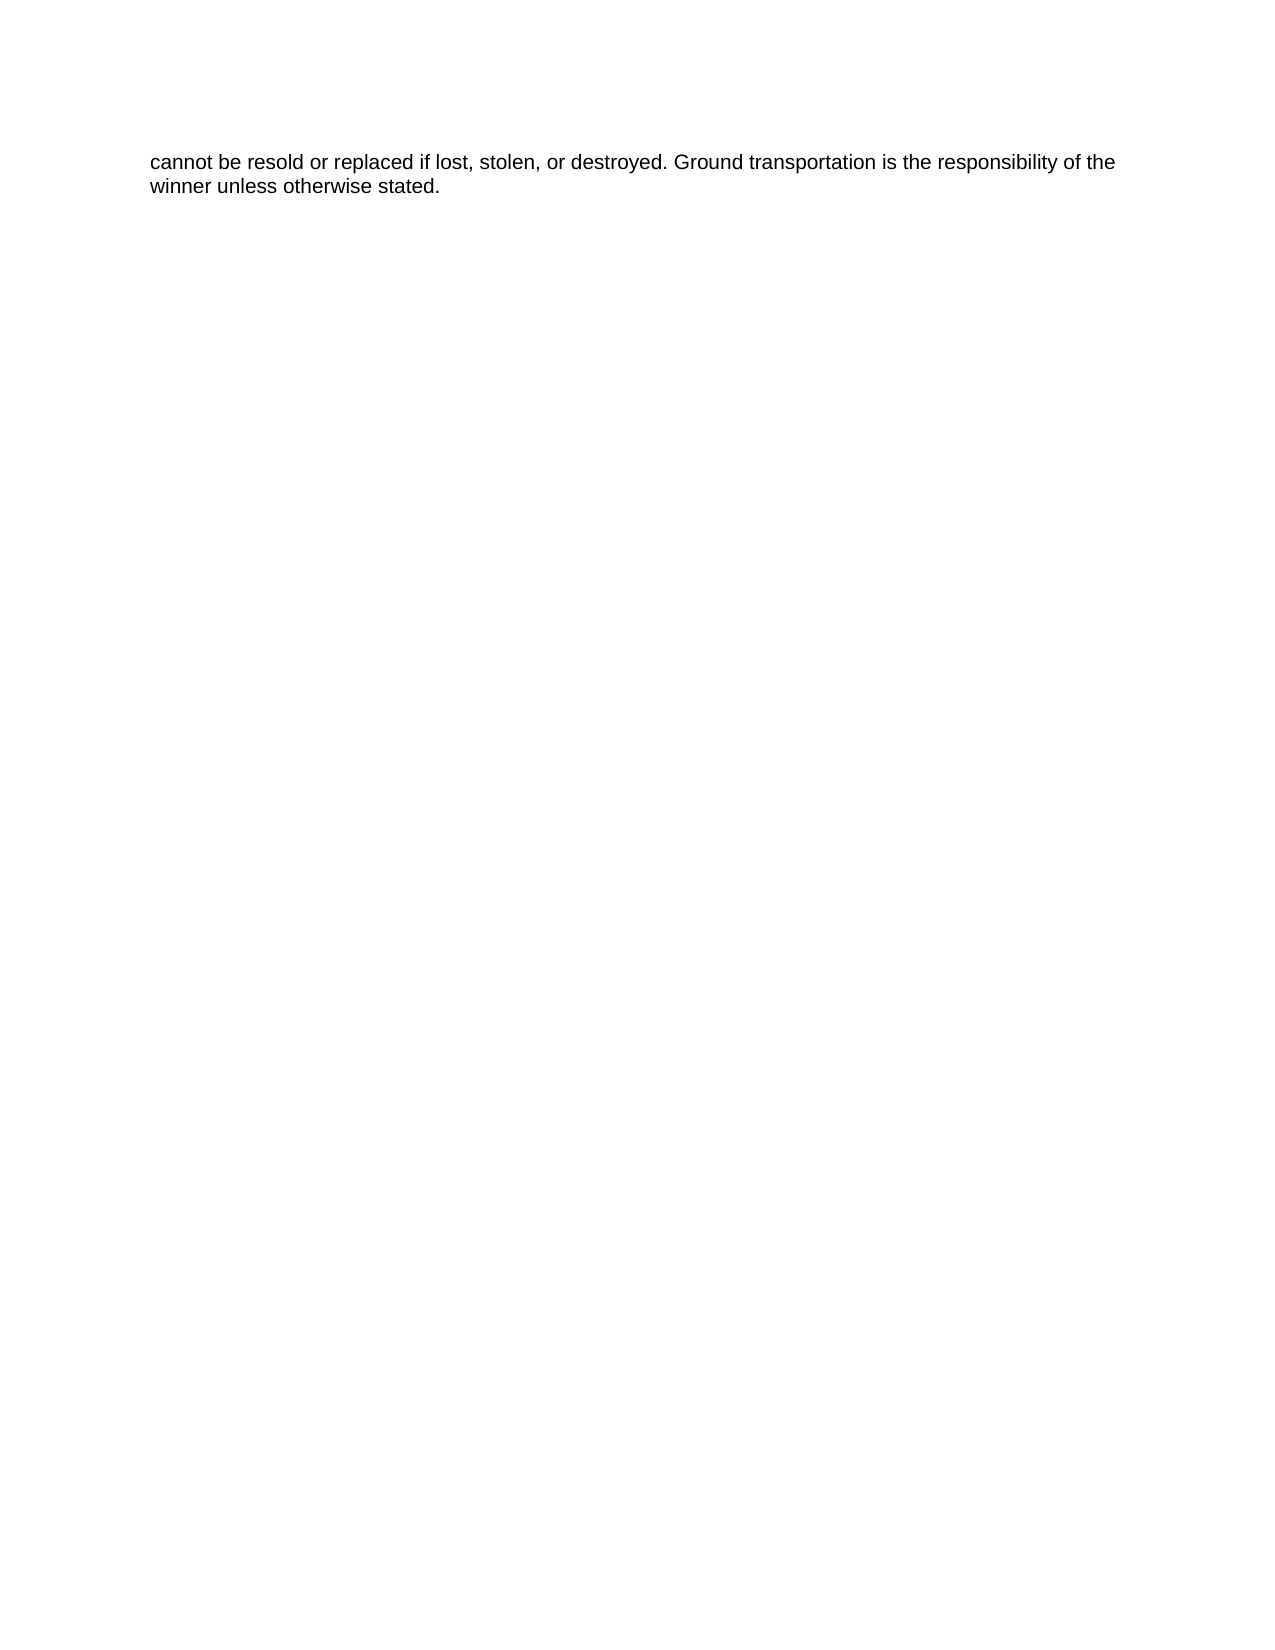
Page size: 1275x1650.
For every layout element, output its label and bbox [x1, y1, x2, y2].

text [150, 150, 1125, 198]
